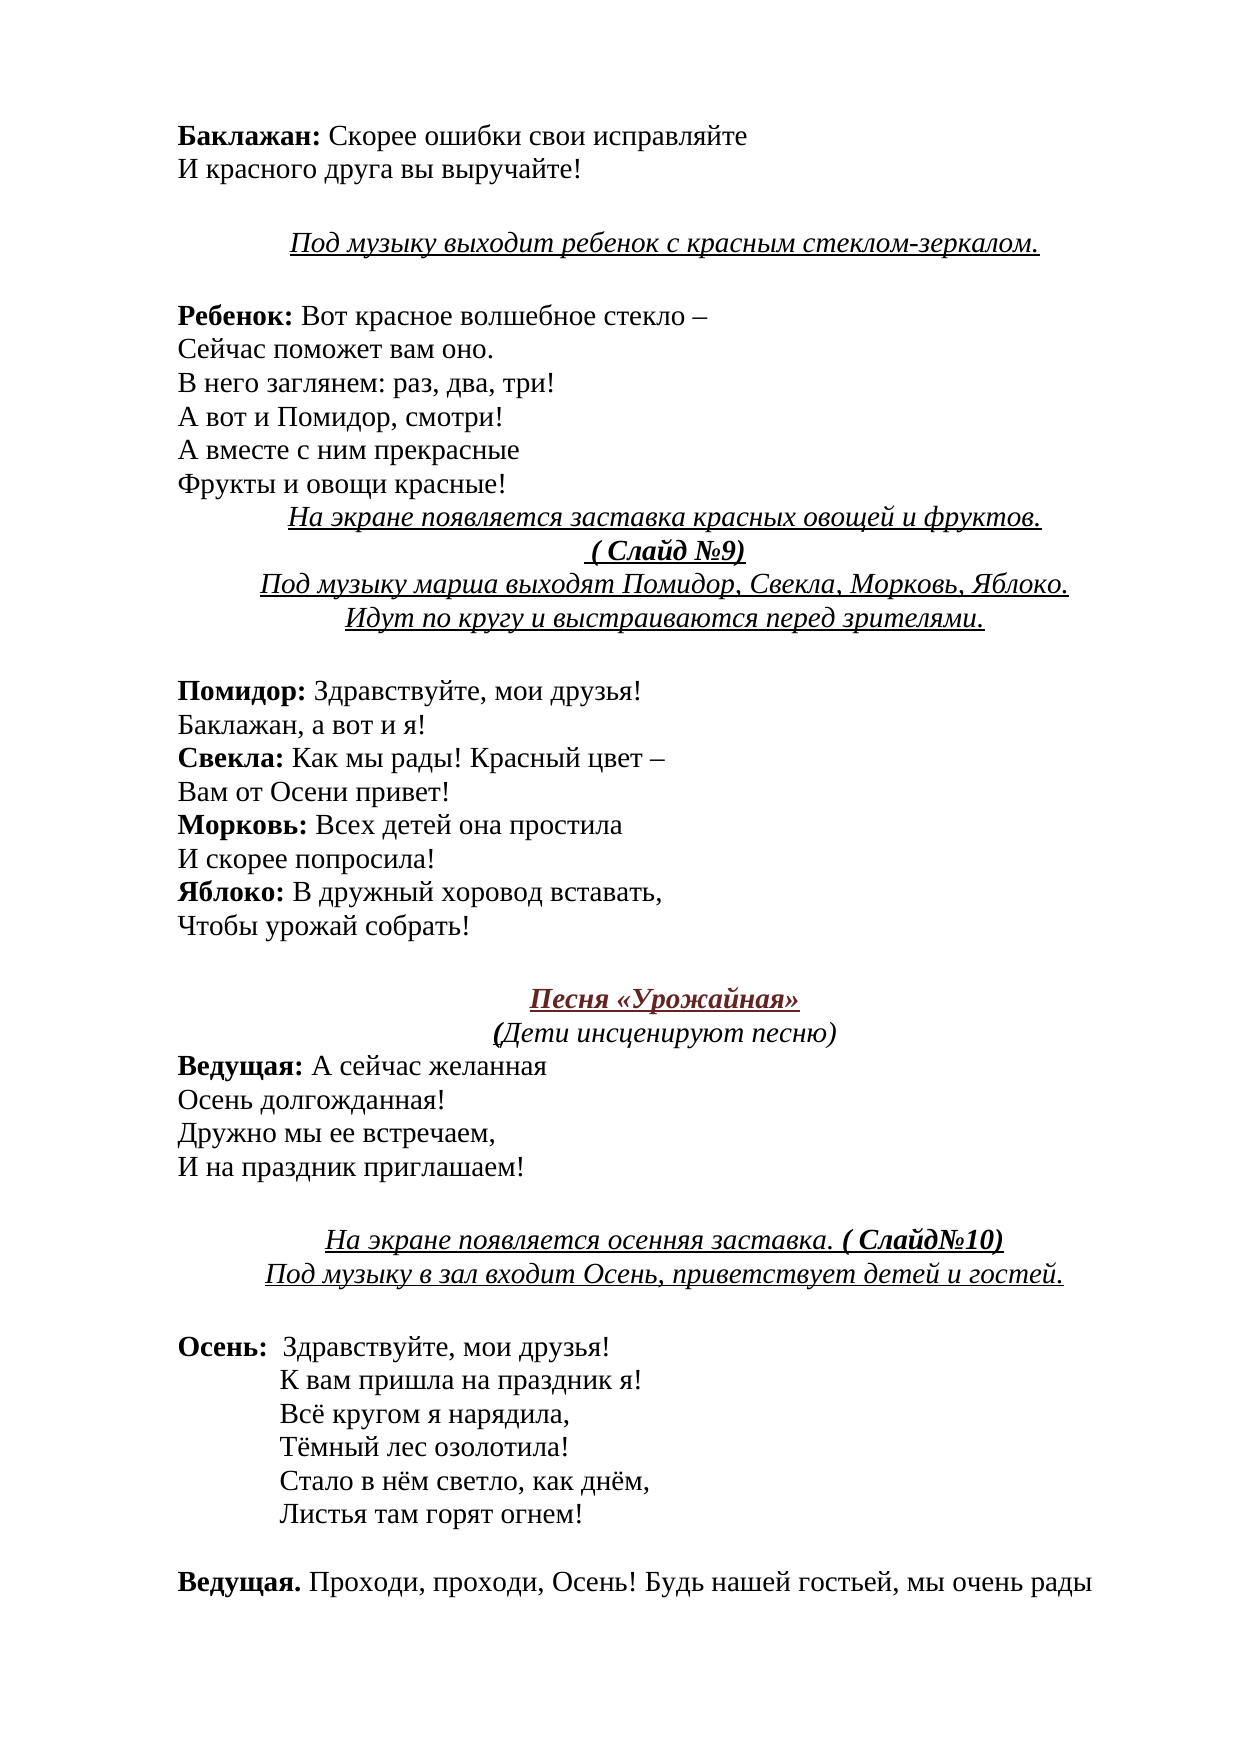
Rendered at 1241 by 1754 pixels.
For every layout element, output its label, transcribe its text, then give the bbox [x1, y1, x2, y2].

text (Дети инсценируют песню) [177, 1015, 1152, 1048]
text И скорее попросила! [177, 841, 1152, 874]
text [177, 1530, 1152, 1597]
text Осень долгожданная! [177, 1082, 1152, 1115]
text Свекла: Как мы рады! Красный цвет – [177, 740, 1152, 774]
text И красного друга вы выручайте! [177, 152, 1152, 185]
text Фрукты и овощи красные! [177, 466, 1152, 499]
text Песня «Урожайная» [177, 981, 1152, 1015]
text Морковь: Всех детей она простила [177, 807, 1152, 841]
text Под музыку в зал входит Осень, приветствует детей и гостей. [177, 1256, 1152, 1289]
text А вот и Помидор, смотри! [177, 399, 1152, 432]
text А вместе с ним прекрасные [177, 432, 1152, 466]
text Сейчас поможет вам оно. [177, 332, 1152, 365]
text Вам от Осени привет! [177, 774, 1152, 807]
text Баклажан: Скорее ошибки свои исправляйте [177, 118, 1152, 152]
text На экране появляется осенняя заставка. ( Слайд№10) [177, 1222, 1152, 1256]
text Под музыку выходит ребенок с красным стеклом-зеркалом. [177, 225, 1152, 258]
text Дружно мы ее встречаем, [177, 1115, 1152, 1149]
text На экране появляется заставка красных овощей и фруктов. [177, 499, 1152, 533]
text Ведущая: А сейчас желанная [177, 1048, 1152, 1082]
text Яблоко: В дружный хоровод вставать, [177, 874, 1152, 908]
text Ребенок: Вот красное волшебное стекло – [177, 298, 1152, 332]
text Осень: Здравствуйте, мои друзья! К вам пришла на праздник я! Всё кругом я нарядила, Тёмный лес озолотила! Стало в нём светло, как днём, Листья там горят огнем! [177, 1329, 1152, 1530]
text В него заглянем: раз, два, три! [177, 365, 1152, 399]
text ( Слайд №9) [177, 533, 1152, 566]
text Баклажан, а вот и я! [177, 707, 1152, 740]
text Идут по кругу и выстраиваются перед зрителями. [177, 600, 1152, 633]
text И на праздник приглашаем! [177, 1149, 1152, 1182]
text Помидор: Здравствуйте, мои друзья! [177, 673, 1152, 707]
text Чтобы урожай собрать! [177, 908, 1152, 942]
text Под музыку марша выходят Помидор, Свекла, Морковь, Яблоко. [177, 566, 1152, 600]
